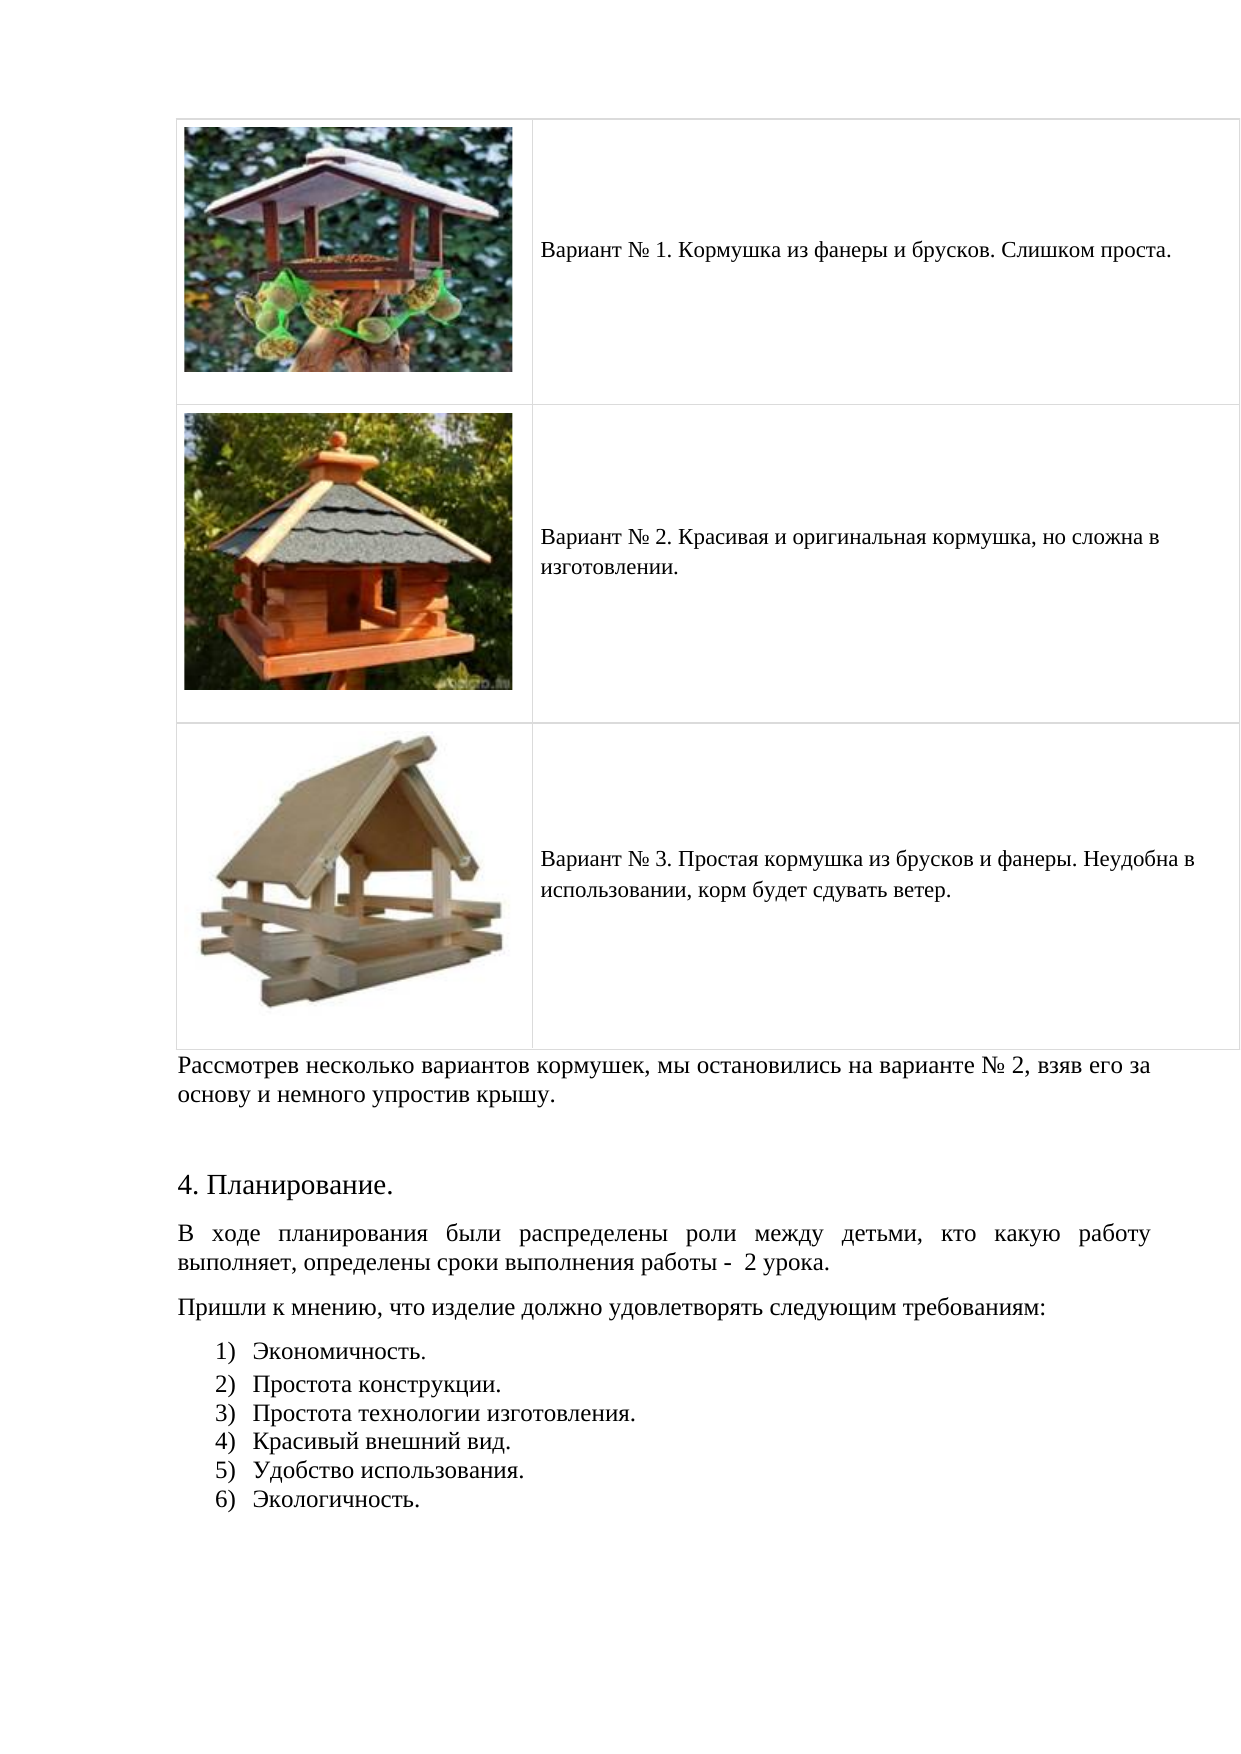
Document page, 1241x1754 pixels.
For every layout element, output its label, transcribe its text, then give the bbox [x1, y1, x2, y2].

text Пришли к мнению, что изделие должно удовлетворять следующим требованиям: [177, 1292, 1152, 1320]
picture [184, 413, 513, 690]
text Рассмотрев несколько вариантов кормушек, мы остановились на варианте № 2, взяв его за основу и немного упростив крышу. [177, 1050, 1152, 1107]
list Экономичность. [215, 1336, 1152, 1365]
text В ходе планирования были распределены роли между детьми, кто какую работу выполняет, определены сроки выполнения работы - 2 урока. [177, 1218, 1152, 1276]
table_cell Вариант № 2. Красивая и оригинальная кормушка, но сложна в изготовлении. [533, 405, 1239, 722]
list Простота конструкции. [215, 1369, 1152, 1398]
list Экологичность. [215, 1484, 1152, 1513]
table_header Вариант № 1. Кормушка из фанеры и брусков. Слишком проста. [533, 120, 1239, 404]
table_cell Вариант № 3. Простая кормушка из брусков и фанеры. Неудобна в использовании, корм будет сдувать ветер. [533, 724, 1239, 1048]
list Простота технологии изготовления. [215, 1398, 1152, 1426]
list Красивый внешний вид. [215, 1426, 1152, 1455]
table_header [177, 120, 532, 404]
text 4. Планирование. [177, 1167, 1152, 1201]
picture [184, 127, 513, 372]
table_cell [177, 724, 532, 1048]
picture [184, 731, 521, 1016]
list Удобство использования. [215, 1455, 1152, 1484]
table_cell [177, 405, 532, 722]
